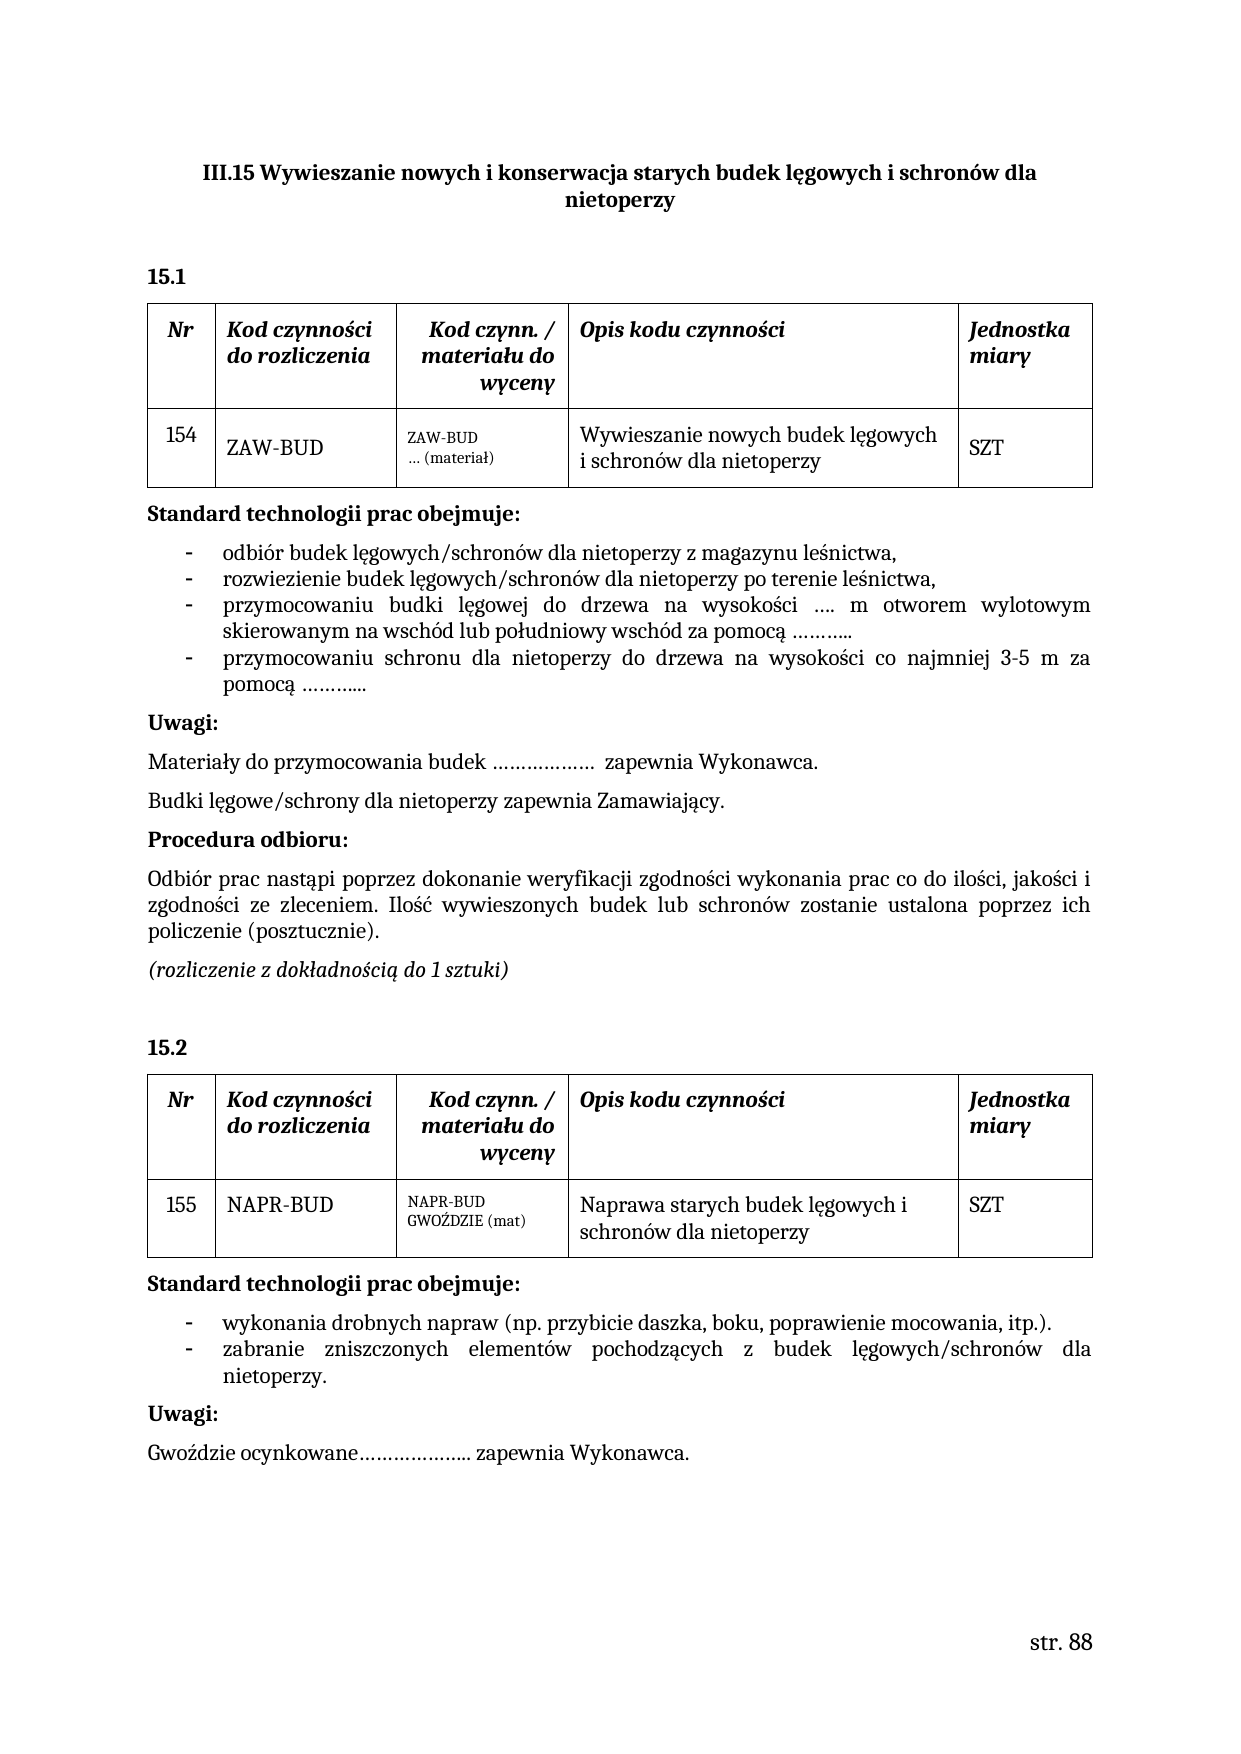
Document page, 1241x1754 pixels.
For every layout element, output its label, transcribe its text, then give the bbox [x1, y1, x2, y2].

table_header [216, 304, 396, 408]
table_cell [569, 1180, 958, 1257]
text Uwagi: [148, 710, 1093, 736]
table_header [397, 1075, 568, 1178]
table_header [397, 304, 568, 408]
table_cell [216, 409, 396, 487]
text Materiały do przymocowania budek ……………… zapewnia Wykonawca. [148, 749, 1093, 775]
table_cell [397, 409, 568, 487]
text Budki lęgowe/schrony dla nietoperzy zapewnia Zamawiający. [148, 788, 1093, 814]
list zabranie zniszczonych elementów pochodzących z budek lęgowych/schronów dla nietoperzy. [185, 1336, 1093, 1389]
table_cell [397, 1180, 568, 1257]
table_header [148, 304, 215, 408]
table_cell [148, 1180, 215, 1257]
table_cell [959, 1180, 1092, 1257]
text 15.2 [148, 1034, 1093, 1061]
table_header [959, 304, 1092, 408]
list przymocowaniu schronu dla nietoperzy do drzewa na wysokości co najmniej 3-5 m za pomocą ………... [185, 645, 1093, 697]
text Odbiór prac nastąpi poprzez dokonanie weryfikacji zgodności wykonania prac co do ilości, jakości i zgodności ze zleceniem. Ilość wywieszonych budek lub schronów zostanie ustalona poprzez ich policzenie (posztucznie). [148, 865, 1093, 944]
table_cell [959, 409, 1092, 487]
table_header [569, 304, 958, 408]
list odbiór budek lęgowych/schronów dla nietoperzy z magazynu leśnictwa, [185, 539, 1093, 566]
list wykonania drobnych napraw (np. przybicie daszka, boku, poprawienie mocowania, itp.). [185, 1310, 1093, 1336]
text III.15 Wywieszanie nowych i konserwacja starych budek lęgowych i schronów dla nietoperzy [148, 160, 1093, 213]
text Standard technologii prac obejmuje: [148, 500, 1093, 527]
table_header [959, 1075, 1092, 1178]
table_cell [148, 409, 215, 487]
text Standard technologii prac obejmuje: [148, 1271, 1093, 1297]
text (rozliczenie z dokładnością do 1 sztuki) [148, 957, 1093, 983]
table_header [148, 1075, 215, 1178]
list przymocowaniu budki lęgowej do drzewa na wysokości …. m otworem wylotowym skierowanym na wschód lub południowy wschód za pomocą ……….. [185, 592, 1093, 645]
text Gwoździe ocynkowane……………….. zapewnia Wykonawca. [148, 1440, 1093, 1466]
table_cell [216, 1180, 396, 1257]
text Procedura odbioru: [148, 826, 1093, 853]
list rozwiezienie budek lęgowych/schronów dla nietoperzy po terenie leśnictwa, [185, 566, 1093, 592]
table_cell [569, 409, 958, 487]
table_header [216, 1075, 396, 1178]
text 15.1 [148, 264, 1093, 291]
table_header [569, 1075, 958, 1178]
text Uwagi: [148, 1401, 1093, 1428]
